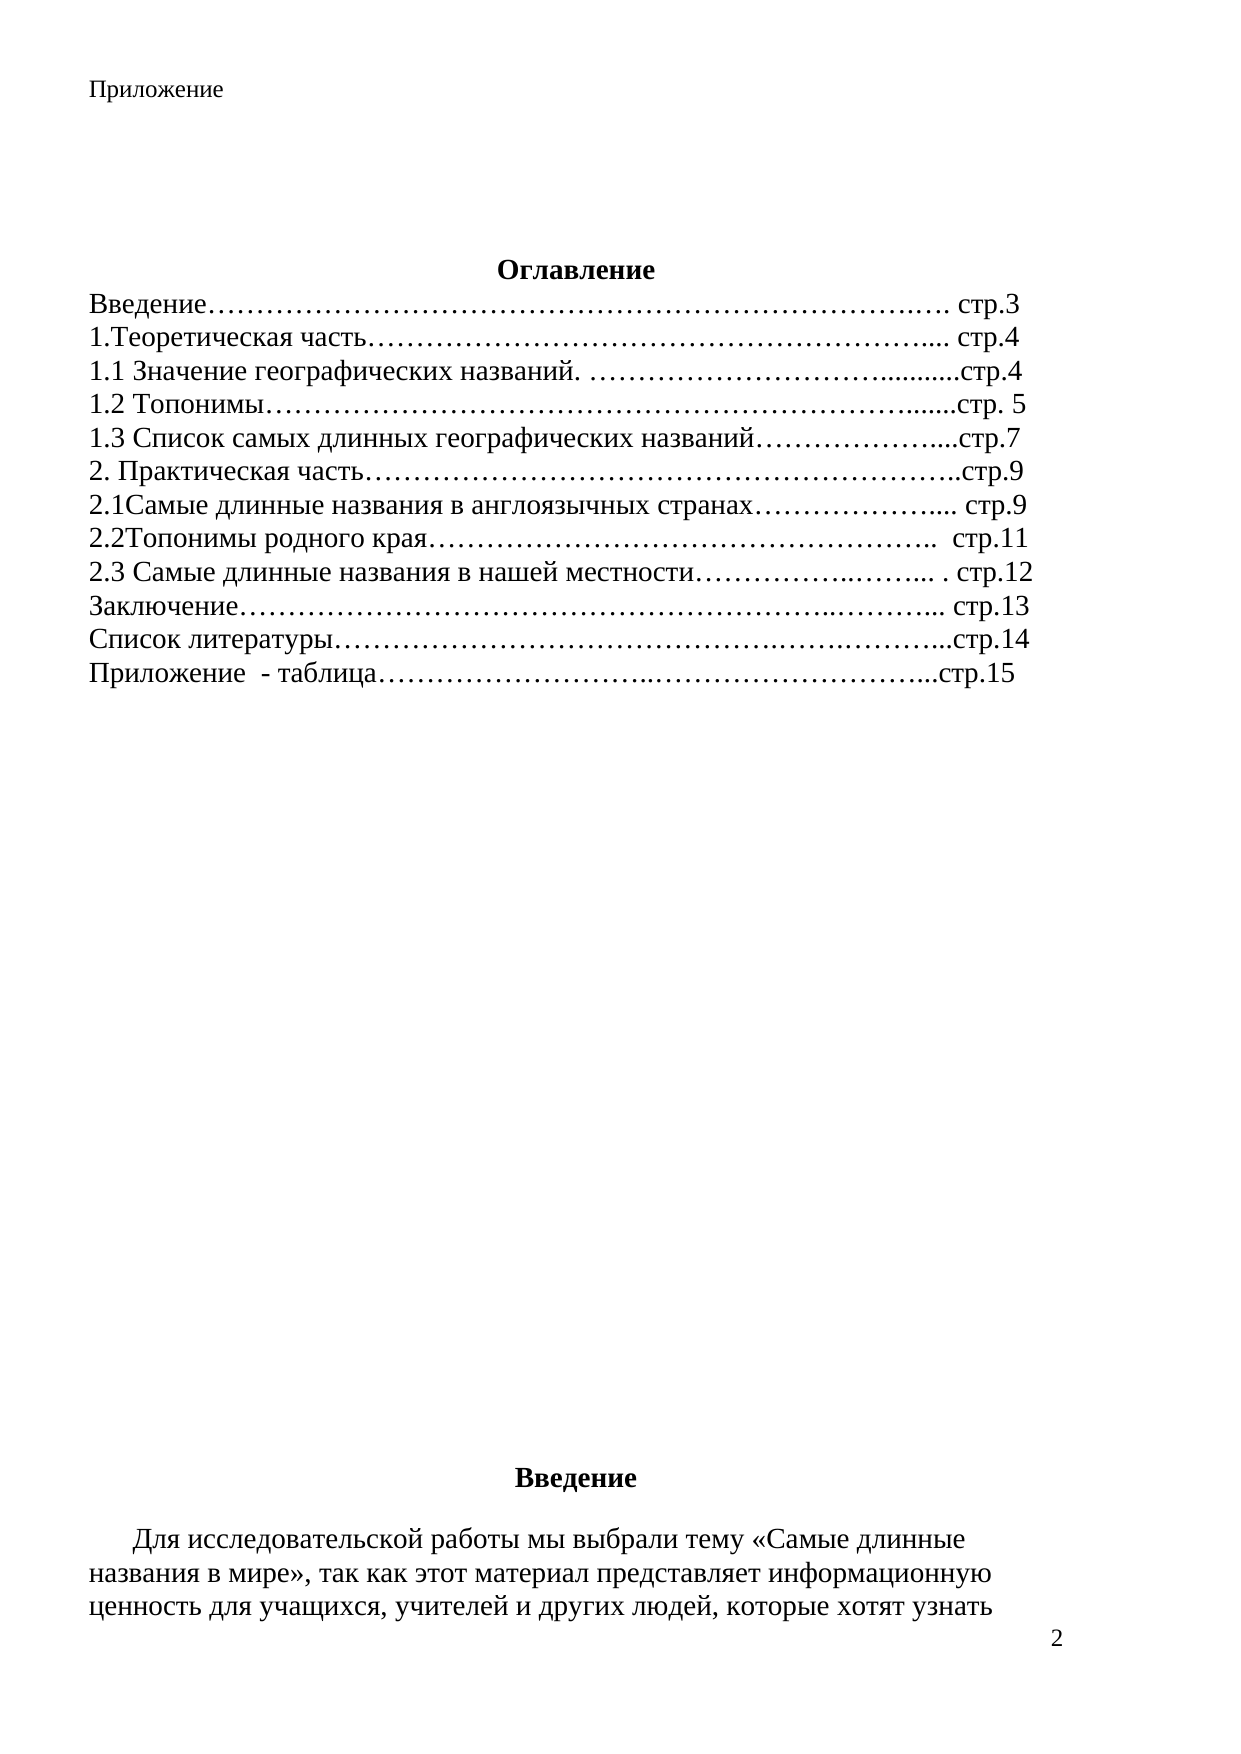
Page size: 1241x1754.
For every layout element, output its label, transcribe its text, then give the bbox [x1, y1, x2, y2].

text Введение [88, 1460, 1063, 1493]
text Оглавление [88, 252, 1063, 286]
text Введение……………………………………………………………….…. стр.3 1.Теоретическая часть………………………………………………….... стр.4 1.1 Значение географических названий. …………………………...........стр.4 1.2 Топонимы………………………………………………………….......стр. 5 1.3 Список самых длинных географических названий………………....стр.7 2. Практическая часть……………………………………………………..стр.9 2.1Самые длинные названия в англоязычных странах……………….... стр.9 2.2Топонимы родного края…………………………………………….. стр.11 2.3 Самые длинные названия в нашей местности……………..……... . стр.12 Заключение……………………………………………………..………... стр.13 Список литературы……………………………………….…….………...стр.14 Приложение - таблица………………………..………………………...стр.15 [88, 286, 1063, 688]
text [88, 1521, 1063, 1622]
